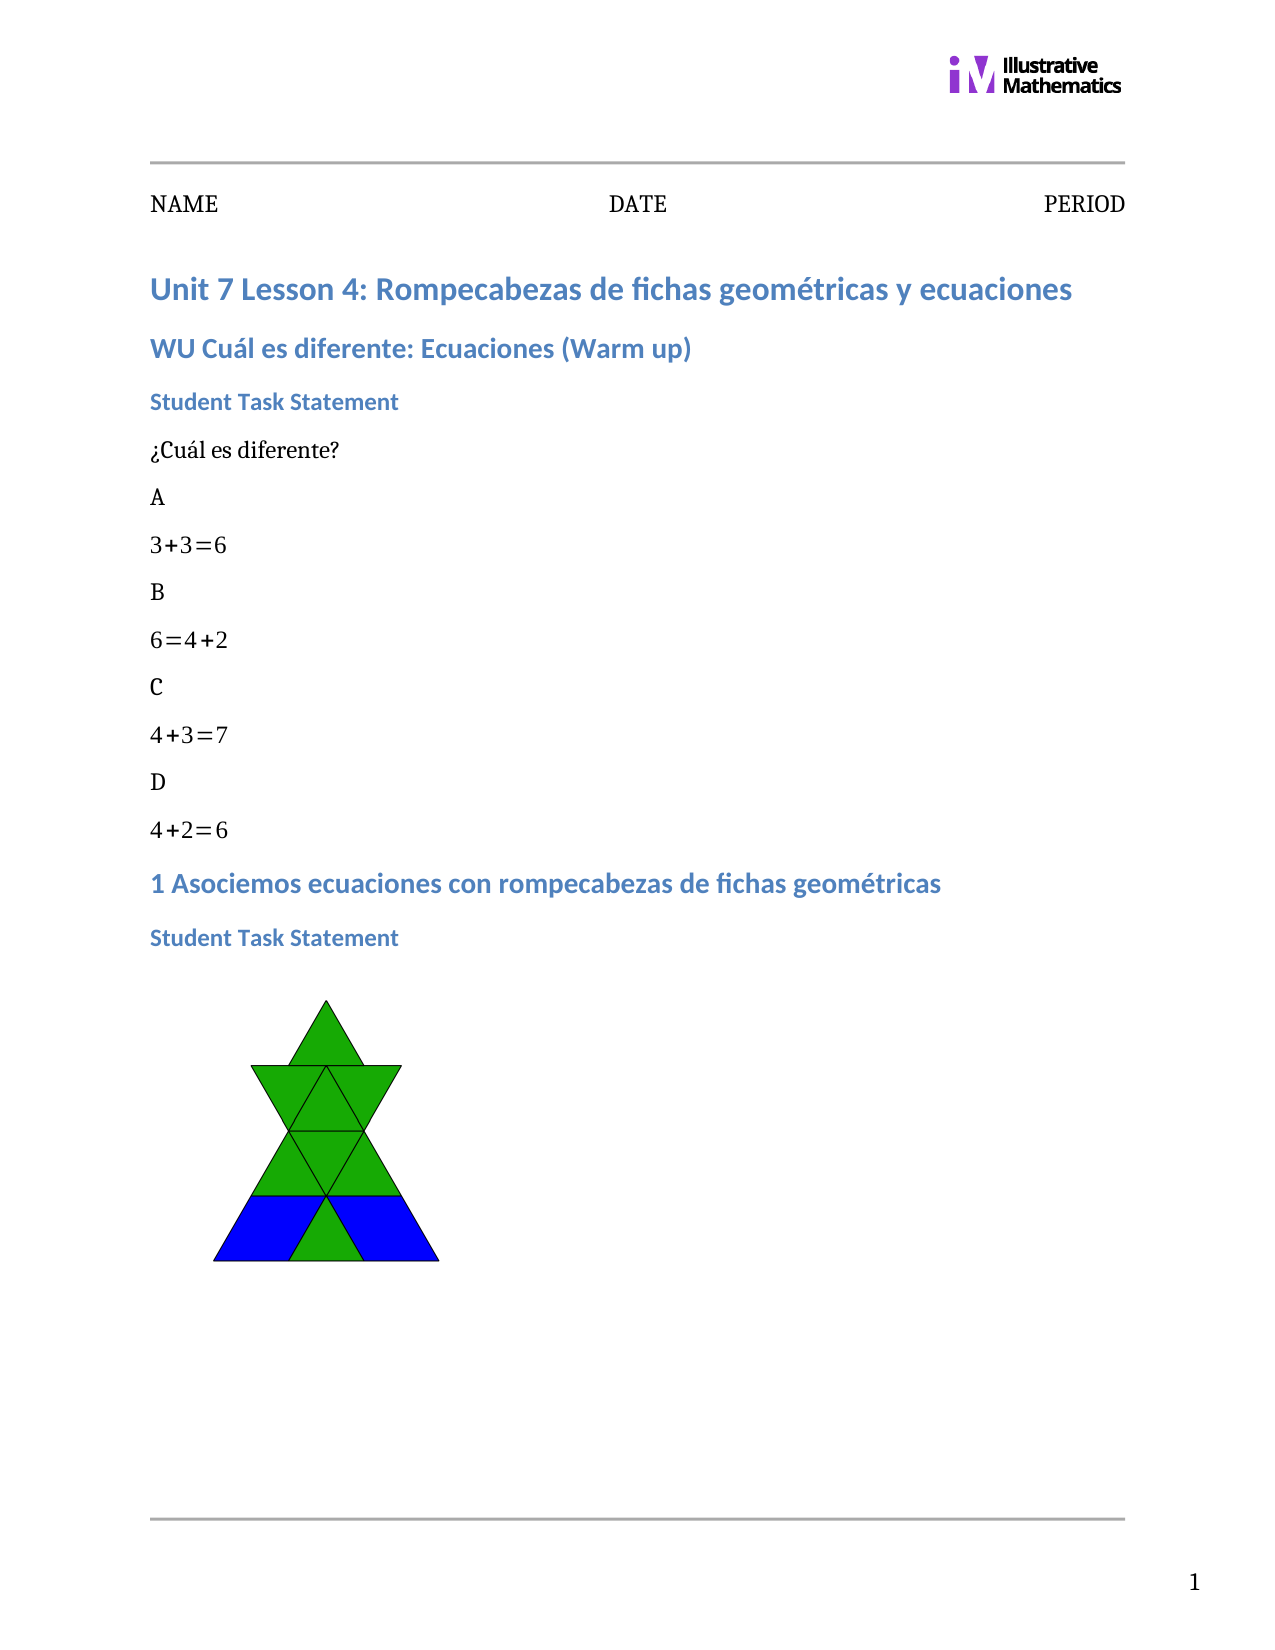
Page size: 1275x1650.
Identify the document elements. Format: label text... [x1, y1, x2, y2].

subtitle Student Task Statement [150, 922, 1125, 952]
subtitle 1 Asociemos ecuaciones con rompecabezas de fichas geométricas [150, 865, 1125, 901]
subtitle Student Task Statement [150, 386, 1125, 417]
text ¿Cuál es diferente? [150, 436, 1125, 464]
text B [150, 578, 1125, 607]
subtitle WU Cuál es diferente: Ecuaciones (Warm up) [150, 330, 1125, 366]
picture [949, 55, 1121, 93]
text C [150, 673, 1125, 702]
picture [168, 971, 484, 1271]
text D [150, 768, 1125, 797]
subtitle Unit 7 Lesson 4: Rompecabezas de fichas geométricas y ecuaciones [150, 268, 1125, 309]
text A [150, 483, 1125, 512]
